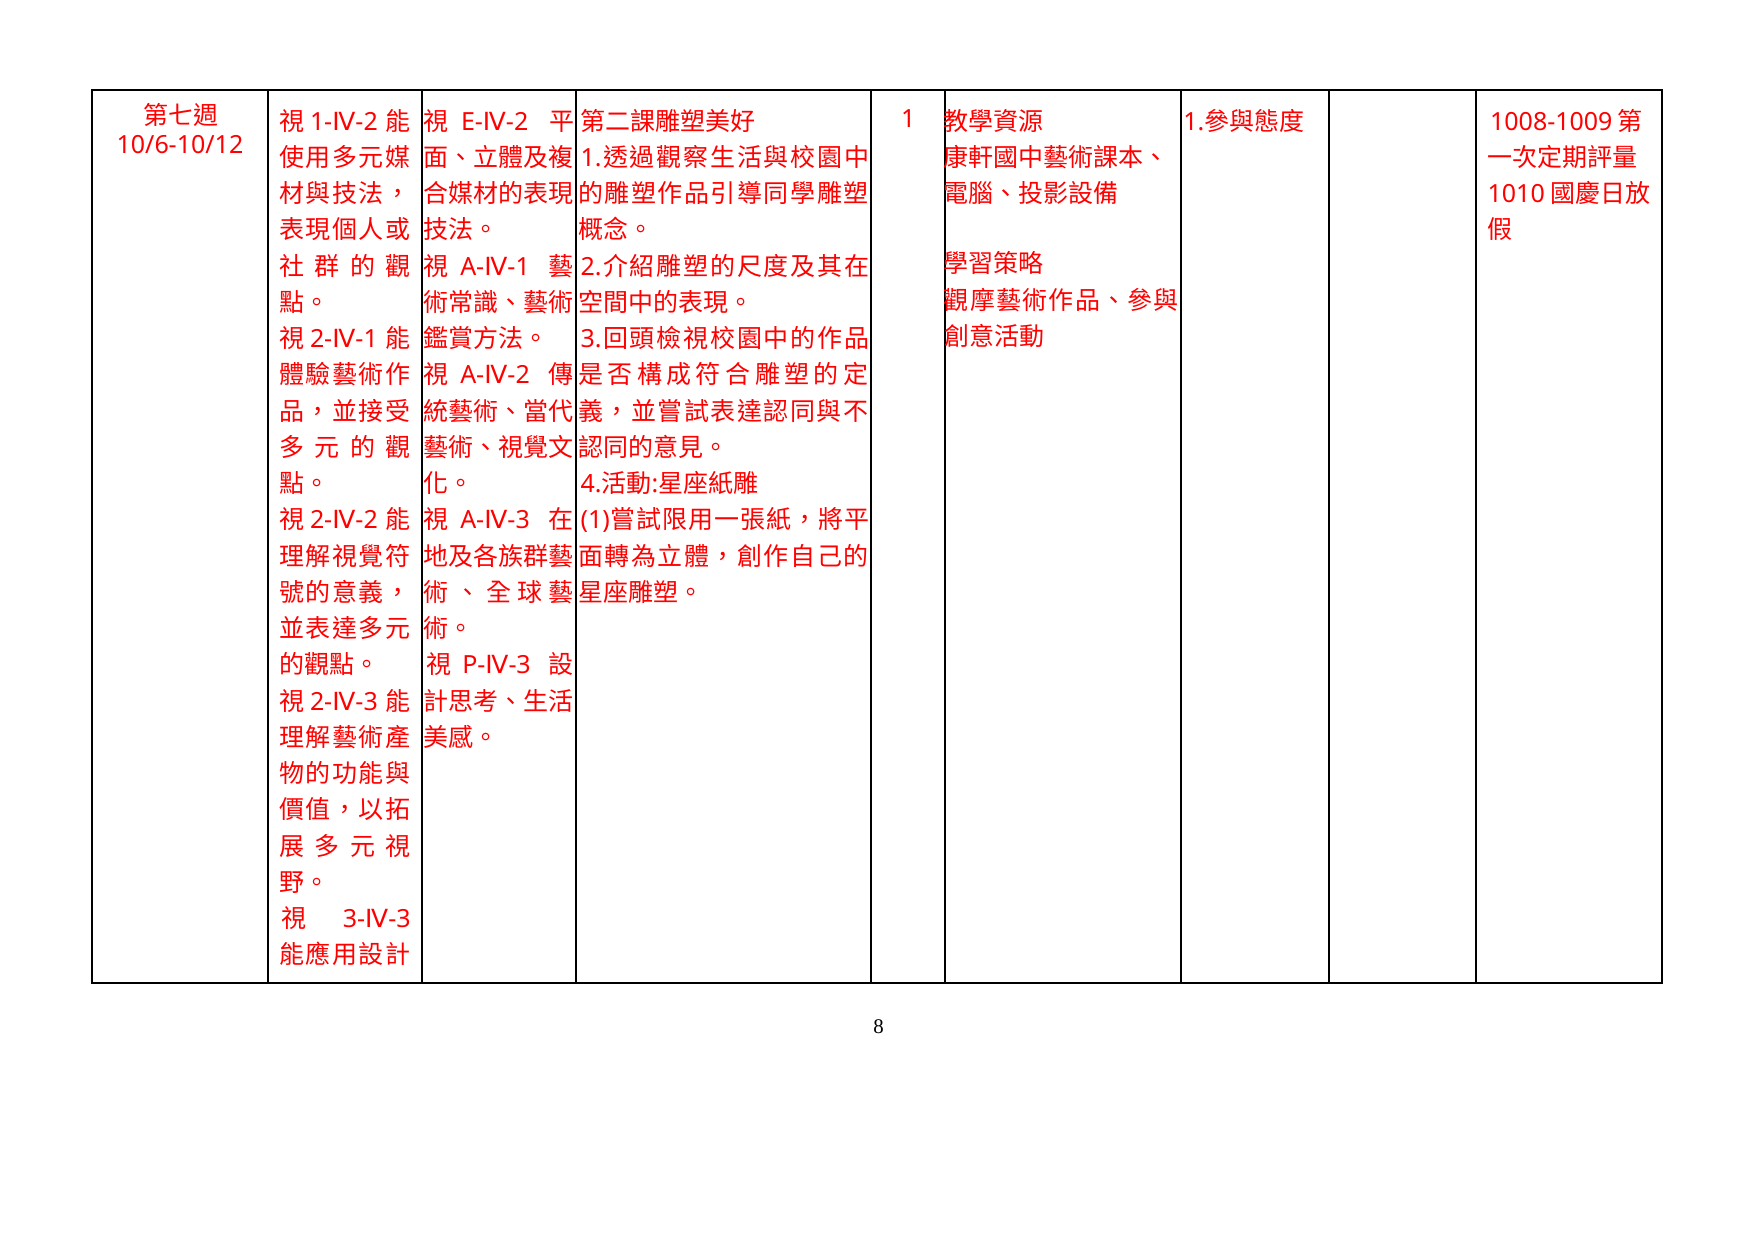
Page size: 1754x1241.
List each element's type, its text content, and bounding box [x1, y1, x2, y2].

table_cell [1330, 91, 1475, 982]
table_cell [946, 91, 1180, 982]
table_cell 第七週 10/6-10/12 [93, 91, 267, 982]
table_cell 1.參與態度 [1182, 91, 1328, 982]
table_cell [1477, 91, 1661, 982]
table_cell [423, 91, 575, 982]
table_cell 1 [872, 91, 944, 982]
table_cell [577, 91, 870, 982]
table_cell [269, 91, 421, 982]
